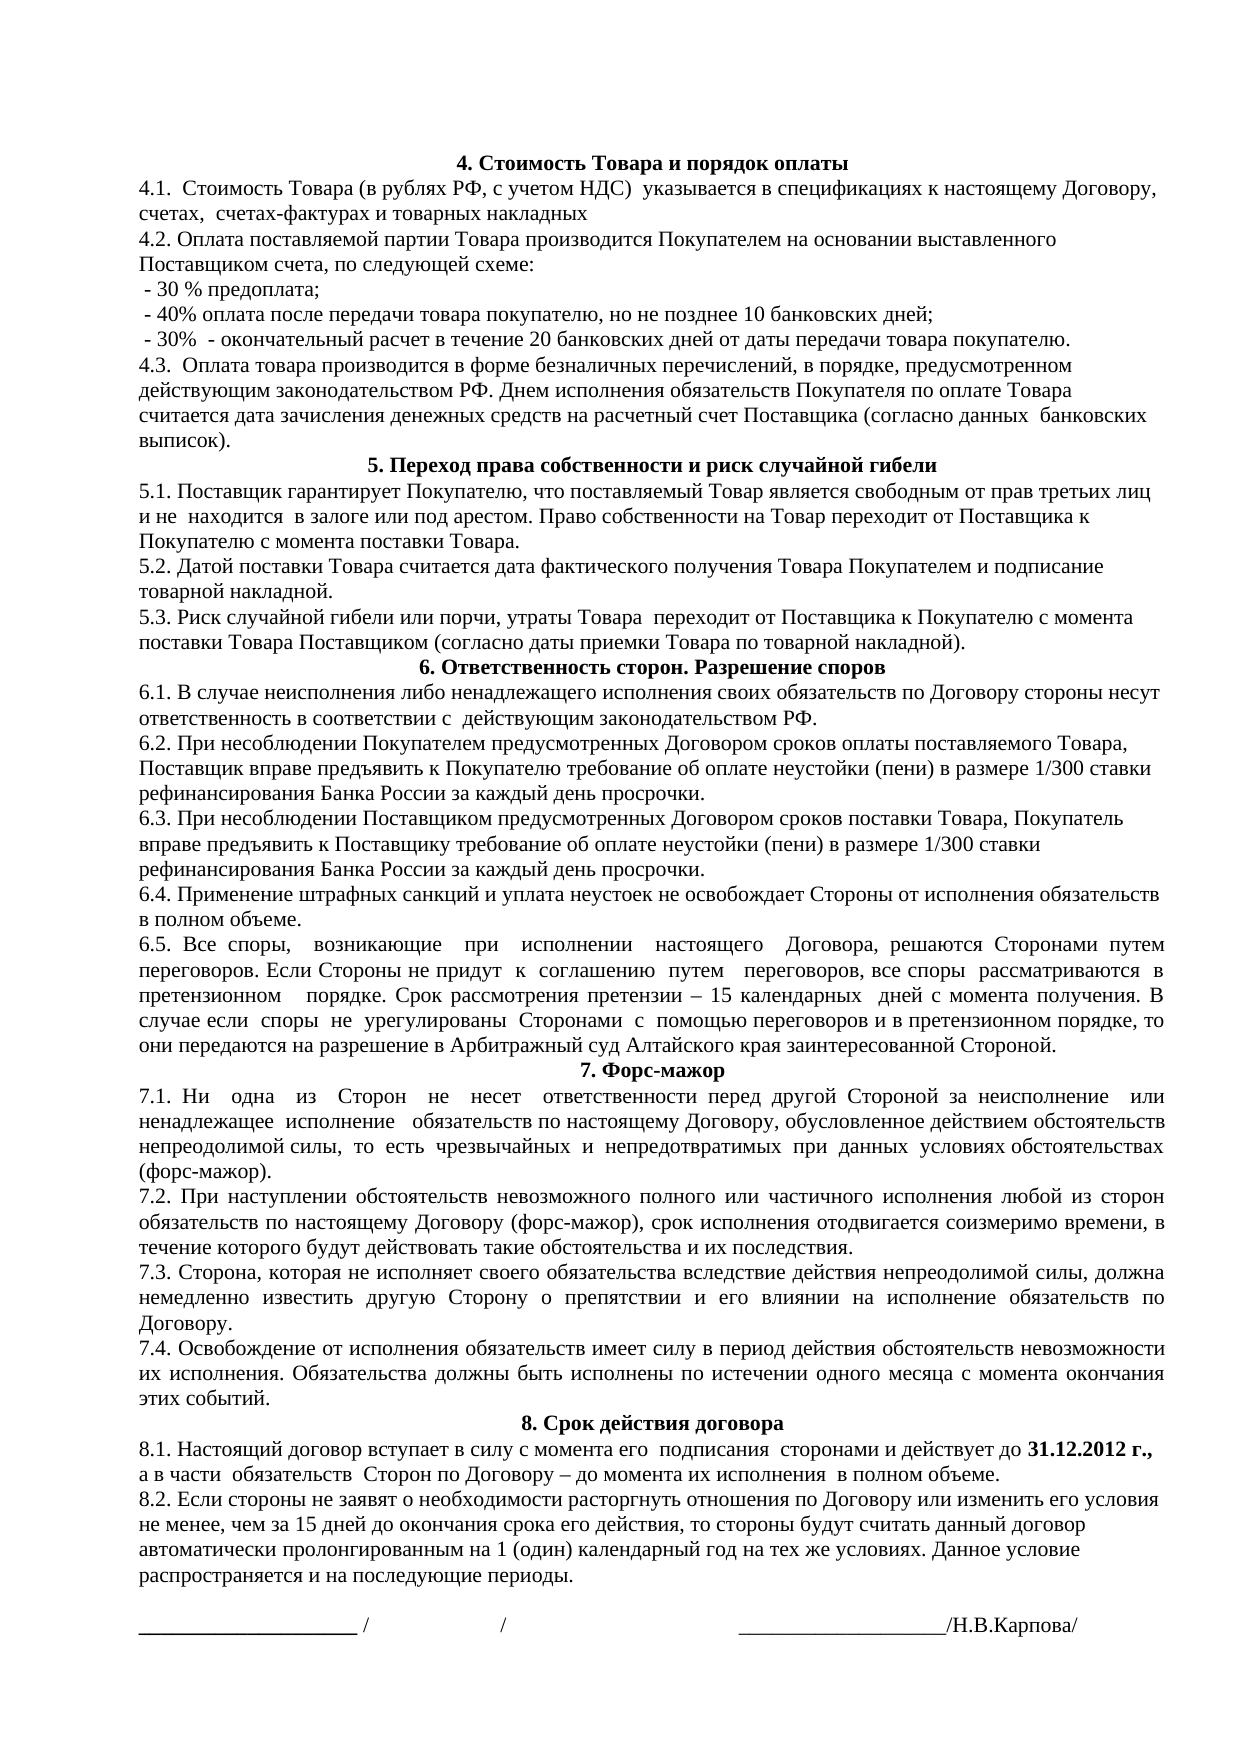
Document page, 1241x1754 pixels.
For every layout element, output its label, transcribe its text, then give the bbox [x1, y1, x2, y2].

text ____________________ / / ___________________/Н.В.Карпова/ [138, 1612, 1166, 1637]
text 4.1. Стоимость Товара (в рублях РФ, с учетом НДС) указывается в спецификациях к настоящему Договору, счетах, счетах-фактурах и товарных накладных [138, 175, 1166, 226]
text 6. Ответственность сторон. Разрешение споров [138, 654, 1166, 679]
text 7. Форс-мажор [138, 1057, 1166, 1083]
text 8.2. Если стороны не заявят о необходимости расторгнуть отношения по Договору или изменить его условия не менее, чем за 15 дней до окончания срока его действия, то стороны будут считать данный договор автоматически пролонгированным на 1 (один) календарный год на тех же условиях. Данное условие распространяется и на последующие периоды. [138, 1486, 1166, 1587]
text - 40% оплата после передачи товара покупателю, но не позднее 10 банковских дней; [138, 301, 1166, 326]
text 4.3. Оплата товара производится в форме безналичных перечислений, в порядке, предусмотренном действующим законодательством РФ. Днем исполнения обязательств Покупателя по оплате Товара считается дата зачисления денежных средств на расчетный счет Поставщика (согласно данных банковских выписок). [138, 352, 1166, 452]
text 4.2. Оплата поставляемой партии Товара производится Покупателем на основании выставленного Поставщиком счета, по следующей схеме: [138, 226, 1166, 276]
text 5. Переход права собственности и риск случайной гибели [138, 452, 1166, 478]
text 7.4. Освобождение от исполнения обязательств имеет силу в период действия обстоятельств невозможности их исполнения. Обязательства должны быть исполнены по истечении одного месяца с момента окончания этих событий. [138, 1335, 1166, 1410]
text 5.2. Датой поставки Товара считается дата фактического получения Товара Покупателем и подписание товарной накладной. [138, 553, 1166, 604]
text 6.4. Применение штрафных санкций и уплата неустоек не освобождает Стороны от исполнения обязательств в полном объеме. [138, 881, 1166, 931]
text - 30% - окончательный расчет в течение 20 банковских дней от даты передачи товара покупателю. [138, 326, 1166, 352]
text 6.5. Все споры, возникающие при исполнении настоящего Договора, решаются Сторонами путем переговоров. Если Стороны не придут к соглашению путем переговоров, все споры рассматриваются в претензионном порядке. Срок рассмотрения претензии – 15 календарных дней с момента получения. В случае если споры не урегулированы Сторонами с помощью переговоров и в претензионном порядке, то они передаются на разрешение в Арбитражный суд Алтайского края заинтересованной Стороной. [138, 931, 1166, 1057]
text 8.1. Настоящий договор вступает в силу с момента его подписания сторонами и действует до 31.12.2012 г., а в части обязательств Сторон по Договору – до момента их исполнения в полном объеме. [138, 1436, 1166, 1486]
text 5.1. Поставщик гарантирует Покупателю, что поставляемый Товар является свободным от прав третьих лиц и не находится в залоге или под арестом. Право собственности на Товар переходит от Поставщика к Покупателю с момента поставки Товара. [138, 478, 1166, 553]
text 5.3. Риск случайной гибели или порчи, утраты Товара переходит от Поставщика к Покупателю с момента поставки Товара Поставщиком (согласно даты приемки Товара по товарной накладной). [138, 604, 1166, 654]
text 7.2. При наступлении обстоятельств невозможного полного или частичного исполнения любой из сторон обязательств по настоящему Договору (форс-мажор), срок исполнения отодвигается соизмеримо времени, в течение которого будут действовать такие обстоятельства и их последствия. [138, 1183, 1166, 1259]
text 6.3. При несоблюдении Поставщиком предусмотренных Договором сроков поставки Товара, Покупатель вправе предъявить к Поставщику требование об оплате неустойки (пени) в размере 1/300 ставки рефинансирования Банка России за каждый день просрочки. [138, 805, 1166, 881]
text 6.1. В случае неисполнения либо ненадлежащего исполнения своих обязательств по Договору стороны несут ответственность в соответствии с действующим законодательством РФ. [138, 679, 1166, 730]
text 8. Срок действия договора [138, 1410, 1166, 1436]
text - 30 % предоплата; [138, 276, 1166, 301]
text 7.1. Ни одна из Сторон не несет ответственности перед другой Стороной за неисполнение или ненадлежащее исполнение обязательств по настоящему Договору, обусловленное действием обстоятельств непреодолимой силы, то есть чрезвычайных и непредотвратимых при данных условиях обстоятельствах (форс-мажор). [138, 1083, 1166, 1183]
text 4. Стоимость Товара и порядок оплаты [138, 150, 1166, 175]
text 7.3. Сторона, которая не исполняет своего обязательства вследствие действия непреодолимой силы, должна немедленно известить другую Сторону о препятствии и его влиянии на исполнение обязательств по Договору. [138, 1259, 1166, 1335]
text 6.2. При несоблюдении Покупателем предусмотренных Договором сроков оплаты поставляемого Товара, Поставщик вправе предъявить к Покупателю требование об оплате неустойки (пени) в размере 1/300 ставки рефинансирования Банка России за каждый день просрочки. [138, 730, 1166, 805]
